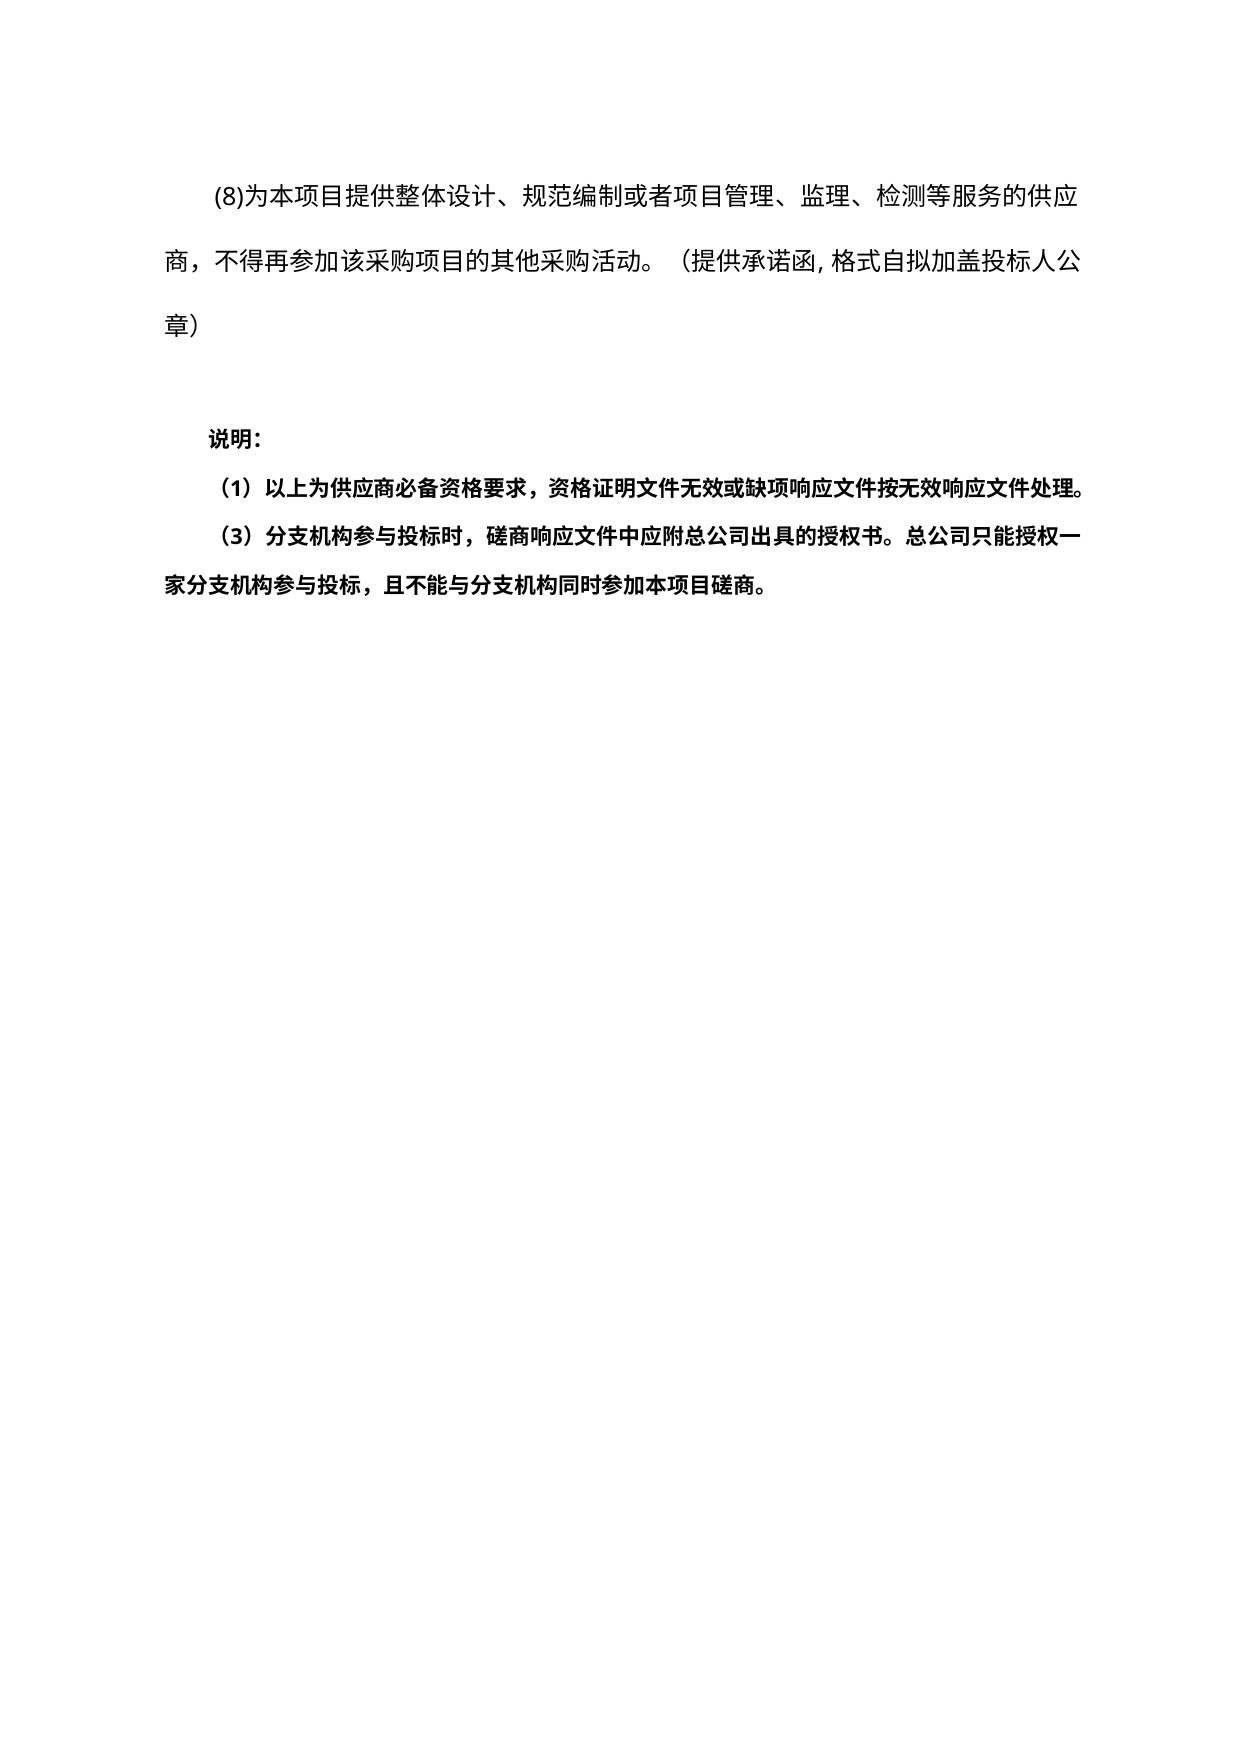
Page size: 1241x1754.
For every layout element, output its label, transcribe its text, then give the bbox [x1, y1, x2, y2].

text 说明： [164, 422, 1082, 454]
text (8)为本项目提供整体设计、规范编制或者项目管理、监理、检测等服务的供应商，不得再参加该采购项目的其他采购活动。（提供承诺函, 格式自拟加盖投标人公章） [164, 162, 1082, 357]
text （1）以上为供应商必备资格要求，资格证明文件无效或缺项响应文件按无效响应文件处理。 [164, 470, 1082, 503]
text （3）分支机构参与投标时，磋商响应文件中应附总公司出具的授权书。总公司只能授权一家分支机构参与投标，且不能与分支机构同时参加本项目磋商。 [164, 519, 1082, 600]
